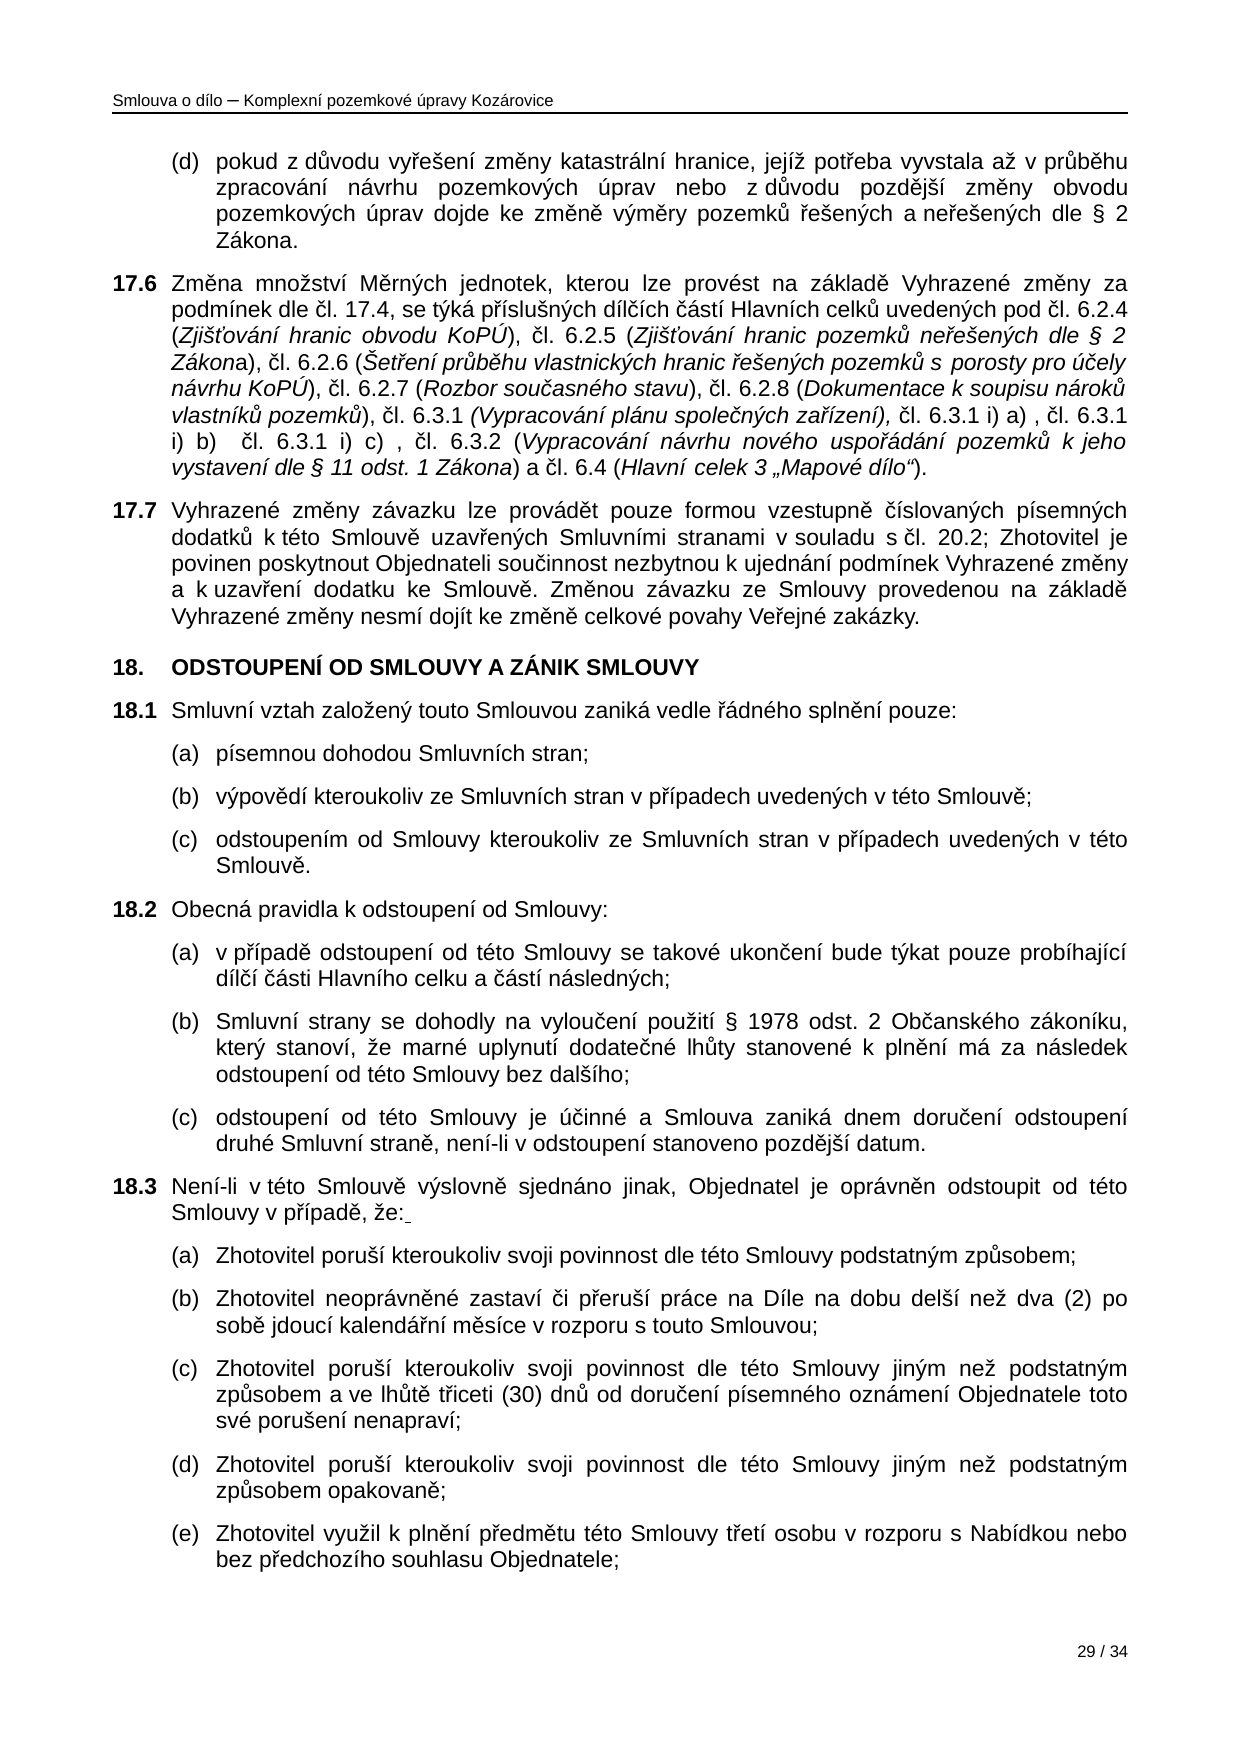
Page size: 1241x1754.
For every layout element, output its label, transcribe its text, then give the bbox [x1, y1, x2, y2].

text Zhotovitel využil k plnění předmětu této Smlouvy třetí osobu v rozporu s Nabídkou nebo bez předchozího souhlasu Objednatele; [171, 1520, 1128, 1573]
text výpovědí kteroukoliv ze Smluvních stran v případech uvedených v této Smlouvě; [171, 783, 1128, 809]
list Zhotovitel poruší kteroukoliv svoji povinnost dle této Smlouvy podstatným způsobem; [171, 1242, 1128, 1269]
text odstoupení od této Smlouvy je účinné a Smlouva zaniká dnem doručení odstoupení druhé Smluvní straně, není-li v odstoupení stanoveno pozdější datum. [171, 1104, 1128, 1156]
list písemnou dohodou Smluvních stran; [171, 740, 1128, 766]
text Není-li v této Smlouvě výslovně sjednáno jinak, Objednatel je oprávněn odstoupit od této Smlouvy v případě, že: [112, 1173, 1128, 1226]
text Smluvní strany se dohodly na vyloučení použití § 1978 odst. 2 Občanského zákoníku, který stanoví, že marné uplynutí dodatečné lhůty stanovené k plnění má za následek odstoupení od této Smlouvy bez dalšího; [171, 1008, 1128, 1087]
list Zhotovitel neoprávněné zastaví či přeruší práce na Díle na dobu delší než dva (2) po sobě jdoucí kalendářní měsíce v rozporu s touto Smlouvou; [171, 1285, 1128, 1338]
text odstoupením od Smlouvy kteroukoliv ze Smluvních stran v případech uvedených v této Smlouvě. [171, 826, 1128, 879]
text Obecná pravidla k odstoupení od Smlouvy: [112, 896, 1128, 922]
text Zhotovitel poruší kteroukoliv svoji povinnost dle této Smlouvy jiným než podstatným způsobem a ve lhůtě třiceti (30) dnů od doručení písemného oznámení Objednatele toto své porušení nenapraví; [171, 1355, 1128, 1434]
text Změna množství Měrných jednotek, kterou lze provést na základě Vyhrazené změny za podmínek dle čl. 17.4, se týká příslušných dílčích částí Hlavních celků uvedených pod čl. 6.2.4 (Zjišťování hranic obvodu KoPÚ), čl. 6.2.5 (Zjišťování hranic pozemků neřešených dle § 2 Zákona), čl. 6.2.6 (Šetření průběhu vlastnických hranic řešených pozemků s porosty pro účely návrhu KoPÚ), čl. 6.2.7 (Rozbor současného stavu), čl. 6.2.8 (Dokumentace k soupisu nároků vlastníků pozemků), čl. 6.3.1 (Vypracování plánu společných zařízení), čl. 6.3.1 i) a), čl. 6.3.1 i) b), čl. 6.3.1 i) c), čl. 6.3.2 (Vypracování návrhu nového uspořádání pozemků k jeho vystavení dle § 11 odst. 1 Zákona) a čl. 6.4 (Hlavní celek 3 „Mapové dílo“). [112, 270, 1128, 481]
text Smluvní vztah založený touto Smlouvou zaniká vedle řádného splnění pouze: [112, 697, 1128, 723]
list pokud z důvodu vyřešení změny katastrální hranice, jejíž potřeba vyvstala až v průběhu zpracování návrhu pozemkových úprav nebo z důvodu pozdější změny obvodu pozemkových úprav dojde ke změně výměry pozemků řešených a neřešených dle § 2 Zákona. [171, 148, 1128, 253]
text Vyhrazené změny závazku lze provádět pouze formou vzestupně číslovaných písemných dodatků k této Smlouvě uzavřených Smluvními stranami v souladu s čl. 20.2; Zhotovitel je povinen poskytnout Objednateli součinnost nezbytnou k ujednání podmínek Vyhrazené změny a k uzavření dodatku ke Smlouvě. Změnou závazku ze Smlouvy provedenou na základě Vyhrazené změny nesmí dojít ke změně celkové povahy Veřejné zakázky. [112, 497, 1128, 629]
text ODSTOUPENÍ OD SMLOUVY a zánik smlouvy [112, 654, 1128, 680]
text Zhotovitel poruší kteroukoliv svoji povinnost dle této Smlouvy jiným než podstatným způsobem opakovaně; [171, 1451, 1128, 1503]
list v případě odstoupení od této Smlouvy se takové ukončení bude týkat pouze probíhající dílčí části Hlavního celku a částí následných; [171, 938, 1128, 991]
